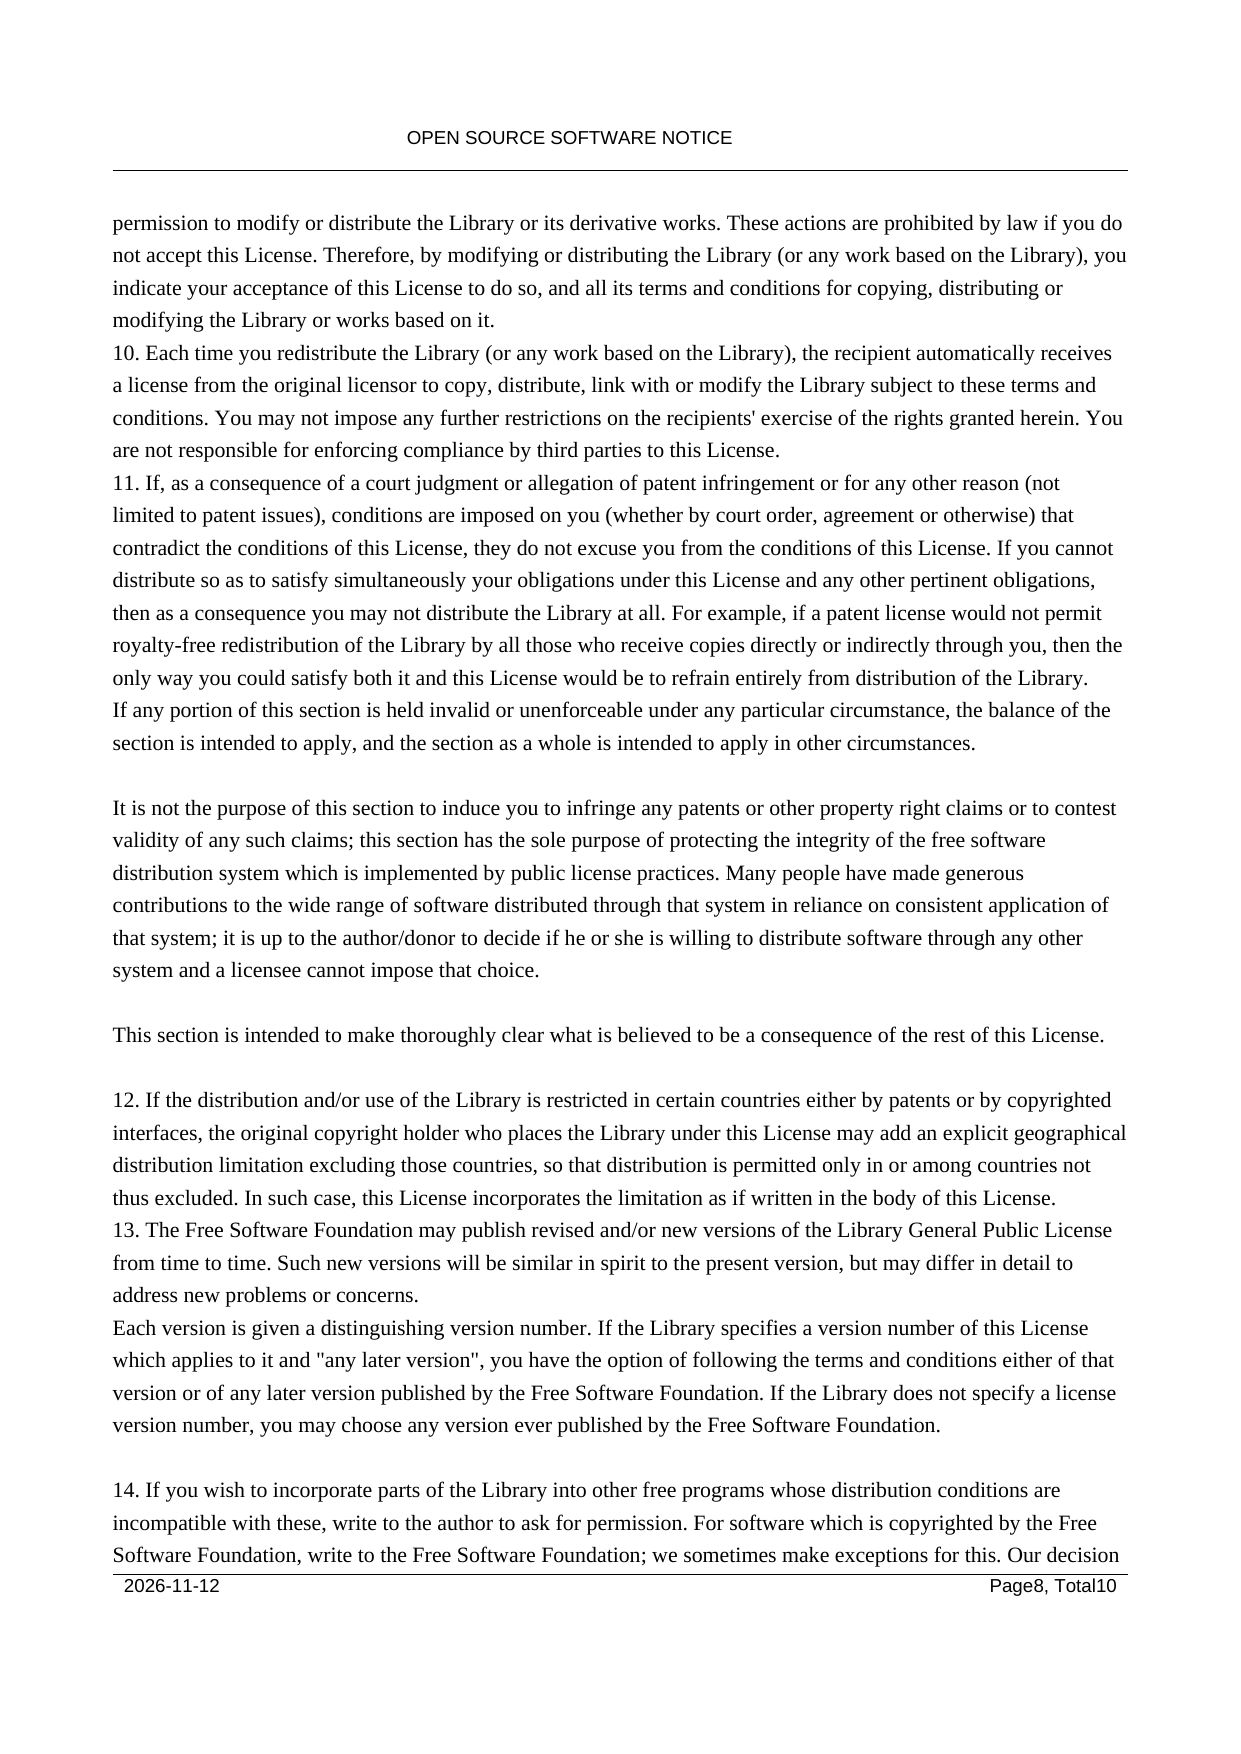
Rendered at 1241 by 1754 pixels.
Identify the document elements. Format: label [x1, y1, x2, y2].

text [112, 206, 1128, 1571]
